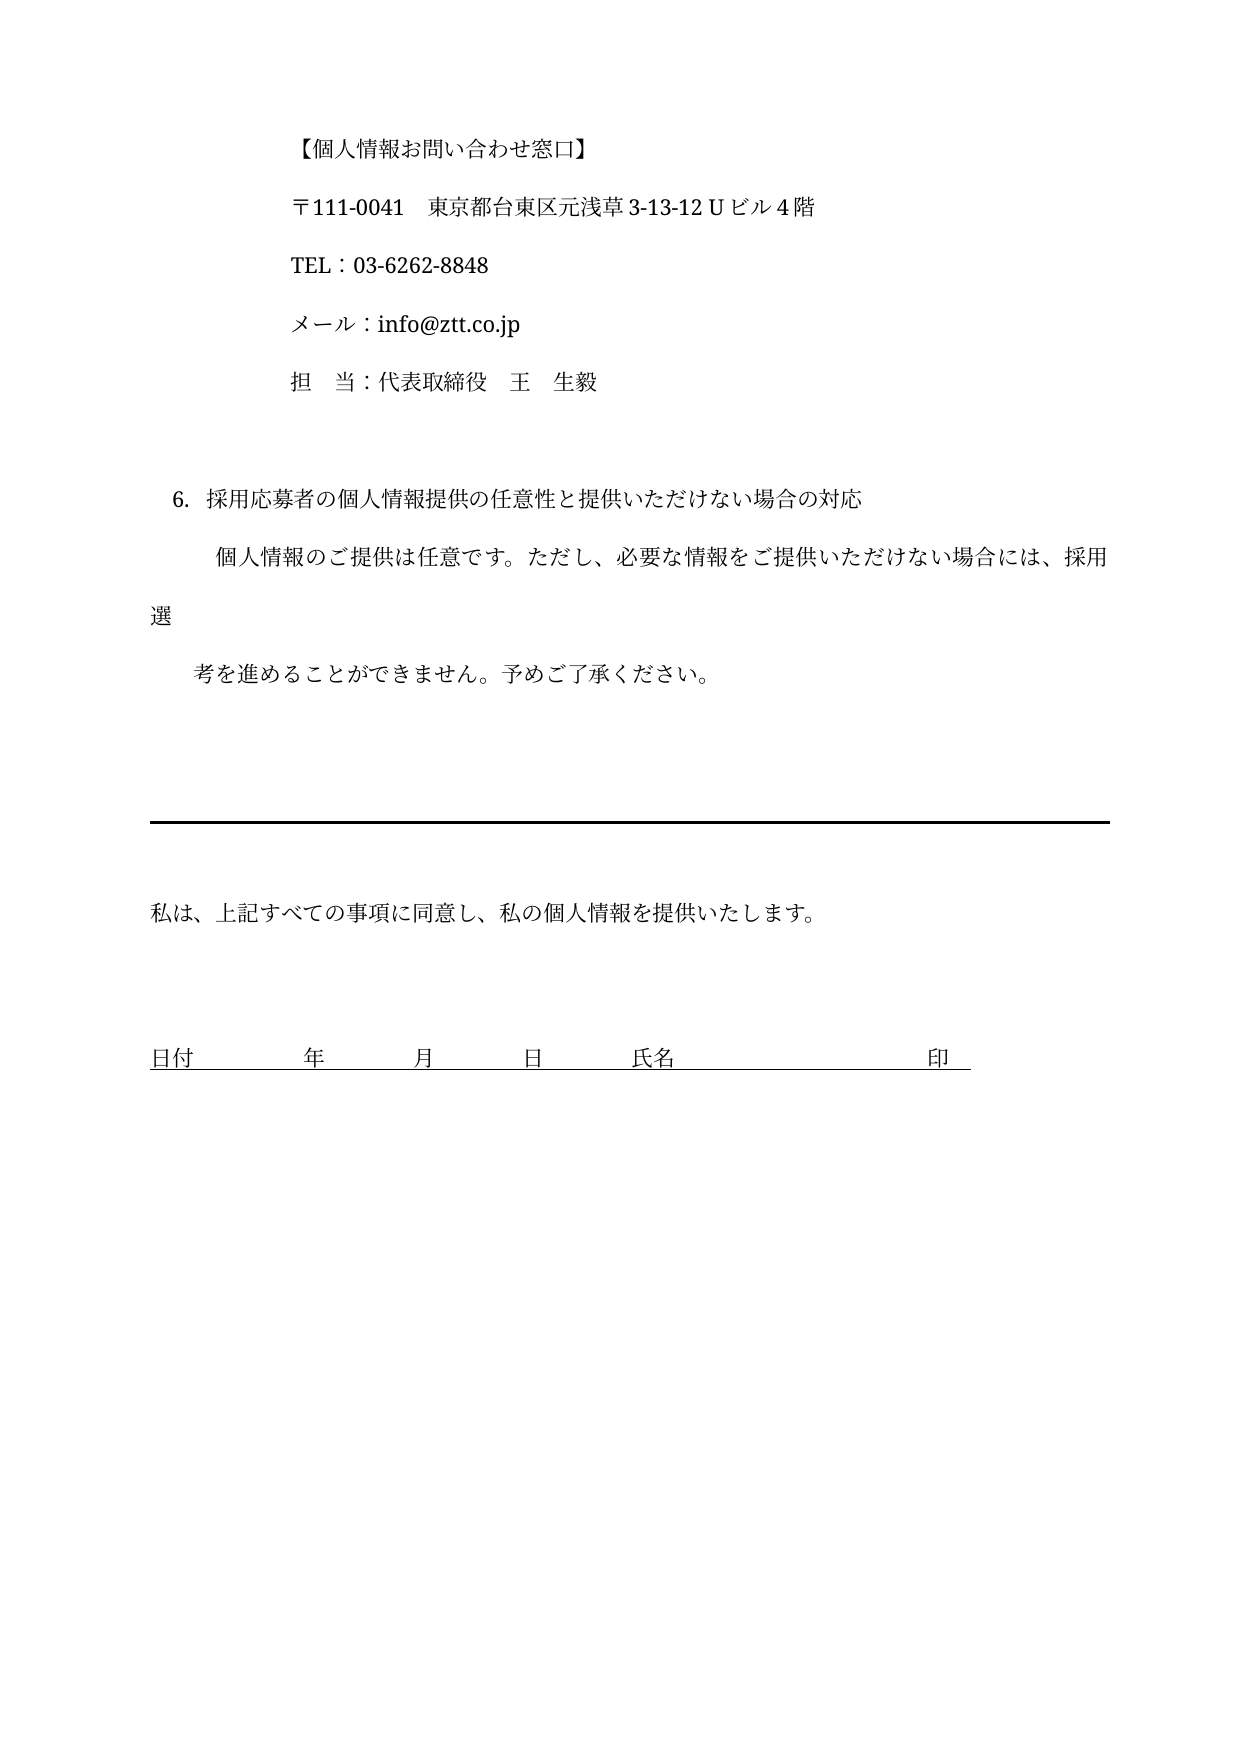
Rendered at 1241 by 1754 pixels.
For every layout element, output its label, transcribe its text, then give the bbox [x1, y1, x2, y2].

text 私は、上記すべての事項に同意し、私の個人情報を提供いたします。 [150, 882, 1110, 941]
text 日付 年 月 日 氏名 印 [150, 1028, 1035, 1086]
list 採用応募者の個人情報提供の任意性と提供いただけない場合の対応 [172, 469, 1110, 527]
text 〒111-0041 東京都台東区元浅草3-13-12 Uビル4階 [291, 177, 1110, 235]
text メール：info@ztt.co.jp [291, 294, 1110, 352]
text TEL：03-6262-8848 [291, 235, 1110, 294]
text 考を進めることができません。予めご了承ください。 [150, 644, 1110, 702]
text 個人情報のご提供は任意です。ただし、必要な情報をご提供いただけない場合には、採用選 [150, 527, 1110, 644]
text 【個人情報お問い合わせ窓口】 [291, 119, 1110, 177]
text 担 当：代表取締役 王 生毅 [291, 352, 1110, 410]
